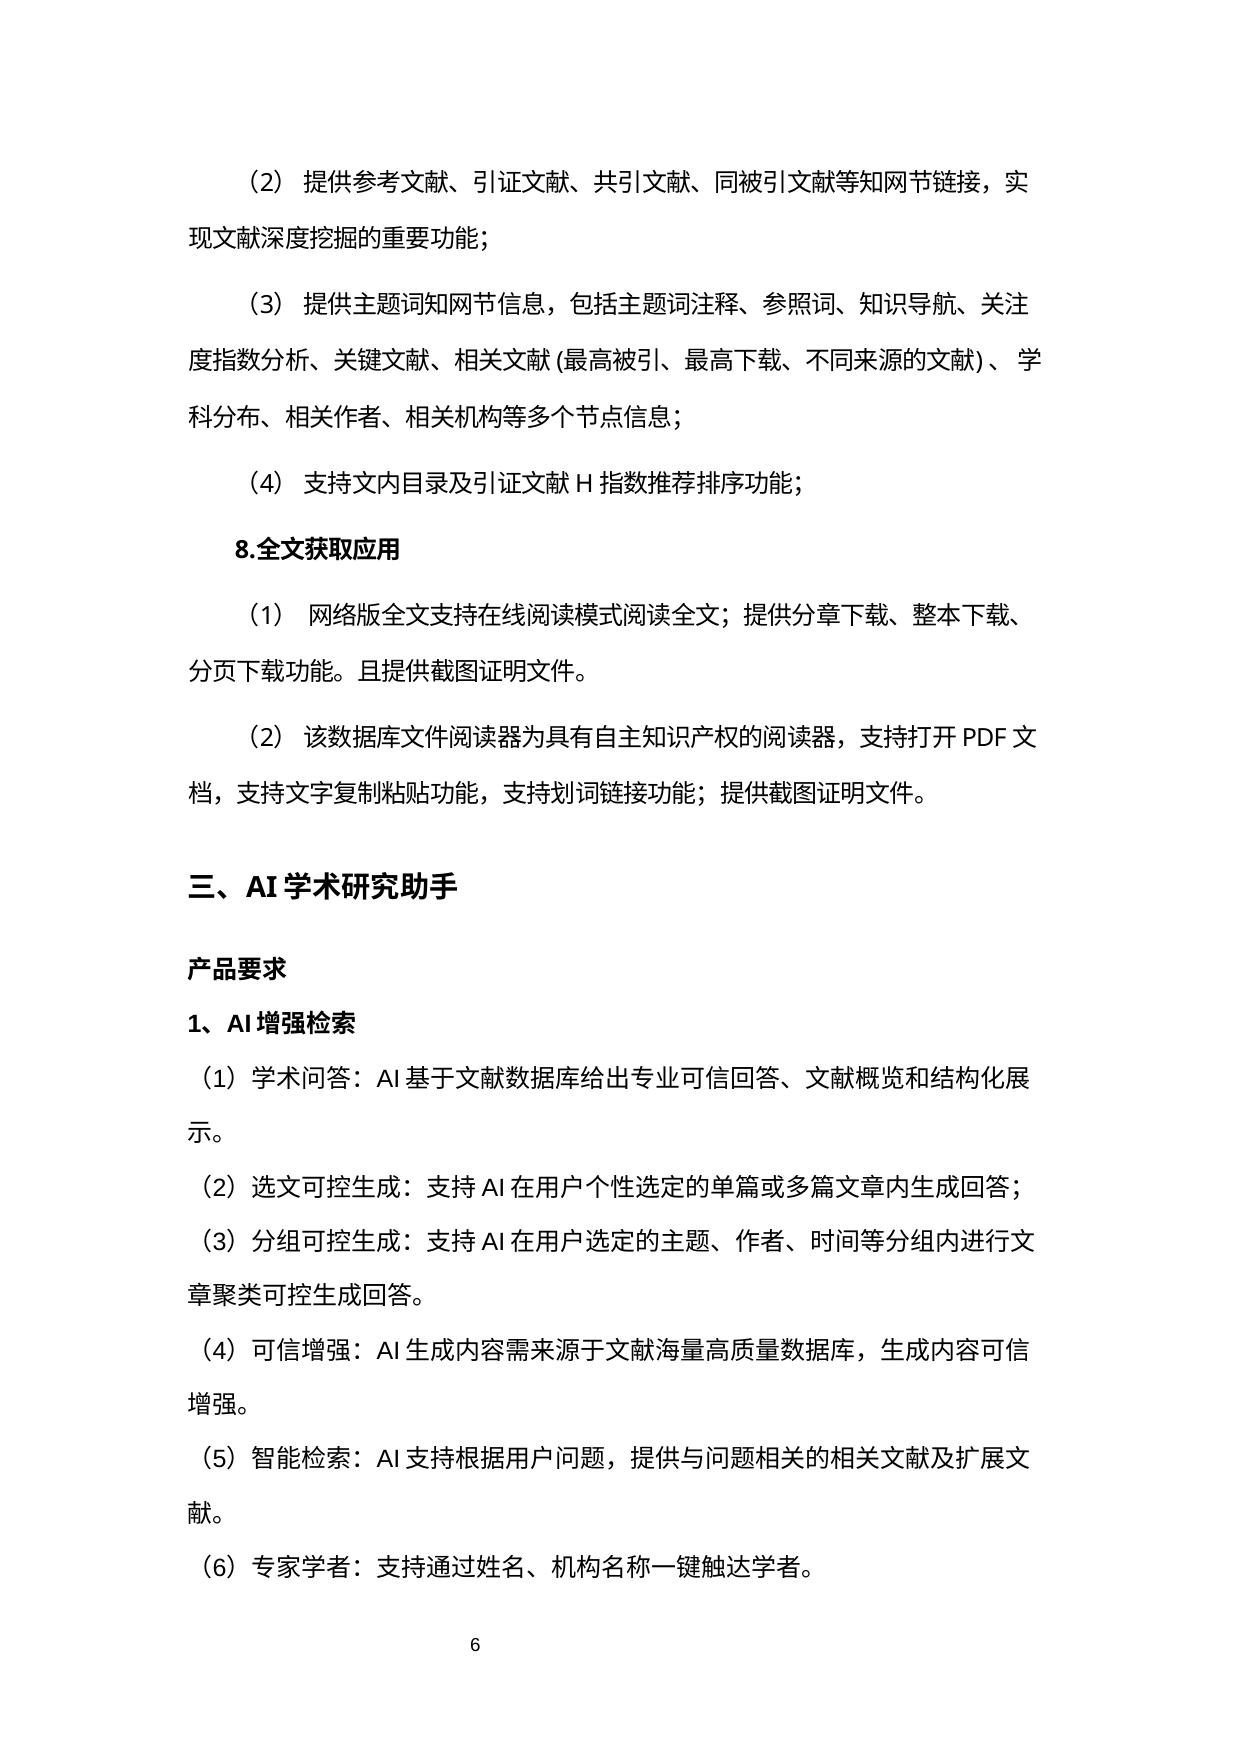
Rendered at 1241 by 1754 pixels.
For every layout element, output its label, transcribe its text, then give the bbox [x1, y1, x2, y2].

text （3）分组可控生成：支持AI在用户选定的主题、作者、时间等分组内进行文章聚类可控生成回答。 [187, 1221, 1053, 1312]
text （6）专家学者：支持通过姓名、机构名称一键触达学者。 [187, 1548, 1053, 1584]
text （1）学术问答：AI基于文献数据库给出专业可信回答、文献概览和结构化展示。 [187, 1058, 1053, 1149]
text 1、AI增强检索 [187, 1004, 1053, 1040]
text （2） 该数据库文件阅读器为具有自主知识产权的阅读器，支持打开 PDF 文档，支持文字复制粘贴功能，支持划词链接功能；提供截图证明文件。 [188, 717, 1043, 810]
text （4） 支持文内目录及引证文献 H 指数推荐排序功能； [188, 463, 1043, 499]
text 产品要求 [187, 949, 1053, 986]
text （5）智能检索：AI支持根据用户问题，提供与问题相关的相关文献及扩展文献。 [187, 1439, 1053, 1529]
text 三、AI学术研究助手 [187, 864, 1053, 906]
text （2）选文可控生成：支持AI在用户个性选定的单篇或多篇文章内生成回答； [187, 1167, 1053, 1203]
text （3） 提供主题词知网节信息，包括主题词注释、参照词、知识导航、关注 度指数分析、关键文献、相关文献 (最高被引、最高下载、不同来源的文献) 、 学科分布、相关作者、相关机构等多个节点信息； [188, 284, 1043, 433]
text （4）可信增强：AI生成内容需来源于文献海量高质量数据库，生成内容可信增强。 [187, 1330, 1053, 1421]
text （1） 网络版全文支持在线阅读模式阅读全文；提供分章下载、整本下载、 分页下载功能。且提供截图证明文件。 [188, 595, 1043, 688]
text 8.全文获取应用 [188, 529, 1043, 565]
text （2） 提供参考文献、引证文献、共引文献、同被引文献等知网节链接，实现文献深度挖掘的重要功能； [188, 162, 1043, 255]
